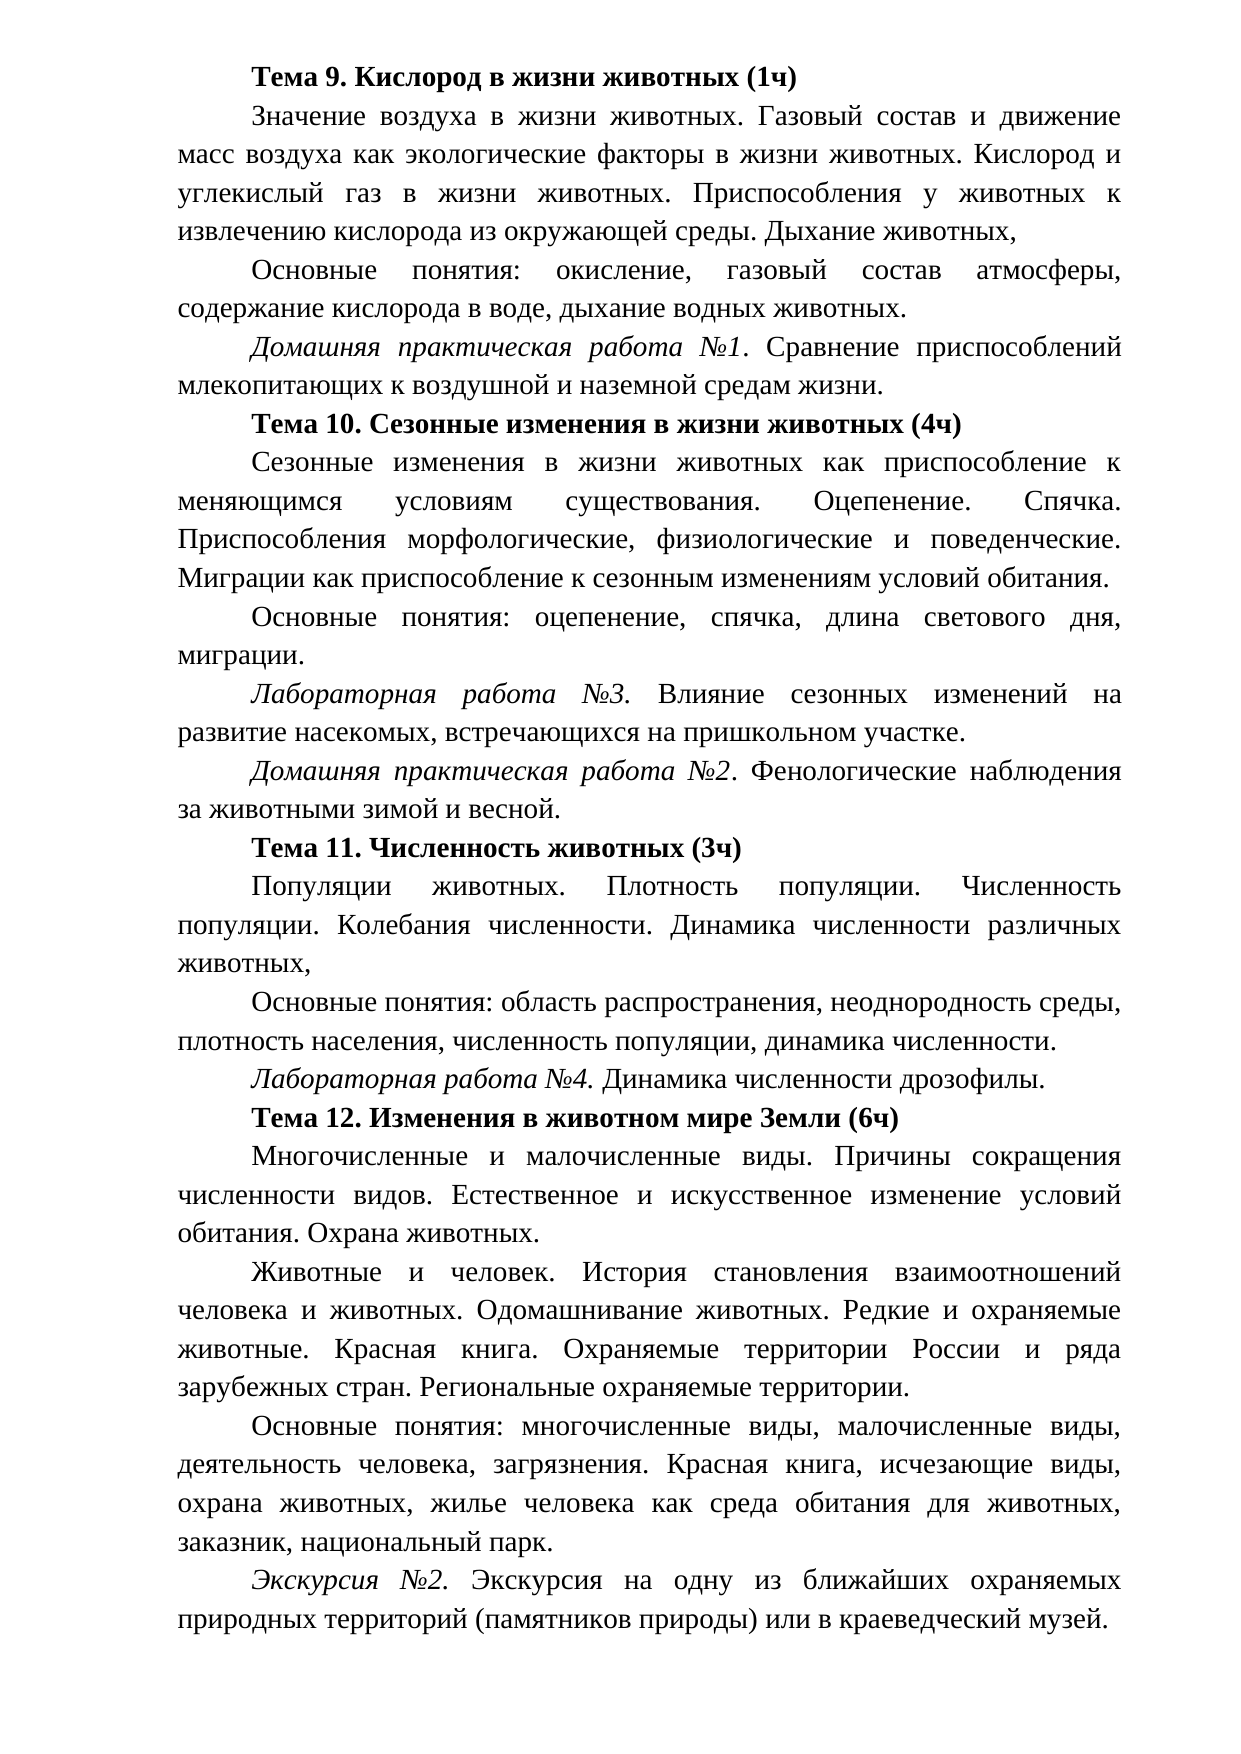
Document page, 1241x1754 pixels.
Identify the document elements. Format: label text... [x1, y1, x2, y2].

text Тема 11. Численность животных (3ч) [177, 830, 1122, 863]
text Домашняя практическая работа №1. Сравнение приспособлений млекопитающих к воздушной и наземной средам жизни. [177, 329, 1122, 401]
text Основные понятия: область распространения, неоднородность среды, плотность населения, численность популяции, динамика численности. [177, 984, 1122, 1056]
text Основные понятия: окисление, газовый состав атмосферы, содержание кислорода в воде, дыхание водных животных. [177, 252, 1122, 324]
text Тема 12. Изменения в животном мире Земли (6ч) [177, 1100, 1122, 1133]
text Лабораторная работа №3. Влияние сезонных изменений на развитие насекомых, встречающихся на пришкольном участке. [177, 676, 1122, 748]
text Значение воздуха в жизни животных. Газовый состав и движение масс воздуха как экологические факторы в жизни животных. Кислород и углекислый газ в жизни животных. Приспособления у животных к извлечению кислорода из окружающей среды. Дыхание животных, [177, 98, 1122, 247]
text Домашняя практическая работа №2. Фенологические наблюдения за животными зимой и весной. [177, 753, 1122, 825]
text Животные и человек. История становления взаимоотношений человека и животных. Одомашнивание животных. Редкие и охраняемые животные. Красная книга. Охраняемые территории России и ряда зарубежных стран. Региональные охраняемые территории. [177, 1254, 1122, 1403]
text Многочисленные и малочисленные виды. Причины сокращения численности видов. Естественное и искусственное изменение условий обитания. Охрана животных. [177, 1138, 1122, 1249]
text Тема 10. Сезонные изменения в жизни животных (4ч) [177, 406, 1122, 439]
text Сезонные изменения в жизни животных как приспособление к меняющимся условиям существования. Оцепенение. Спячка. Приспособления морфологические, физиологические и поведенческие. Миграции как приспособление к сезонным изменениям условий обитания. [177, 444, 1122, 594]
text Лабораторная работа №4. Динамика численности дрозофилы. [177, 1061, 1122, 1095]
text Тема 9. Кислород в жизни животных (1ч) [177, 59, 1122, 93]
text Экскурсия №2. Экскурсия на одну из ближайших охраняемых природных территорий (памятников природы) или в краеведческий музей. [177, 1562, 1122, 1634]
text Основные понятия: многочисленные виды, малочисленные виды, деятельность человека, загрязнения. Красная книга, исчезающие виды, охрана животных, жилье человека как среда обитания для животных, заказник, национальный парк. [177, 1408, 1122, 1557]
text Популяции животных. Плотность популяции. Численность популяции. Колебания численности. Динамика численности различных животных, [177, 868, 1122, 979]
text Основные понятия: оцепенение, спячка, длина светового дня, миграции. [177, 599, 1122, 671]
